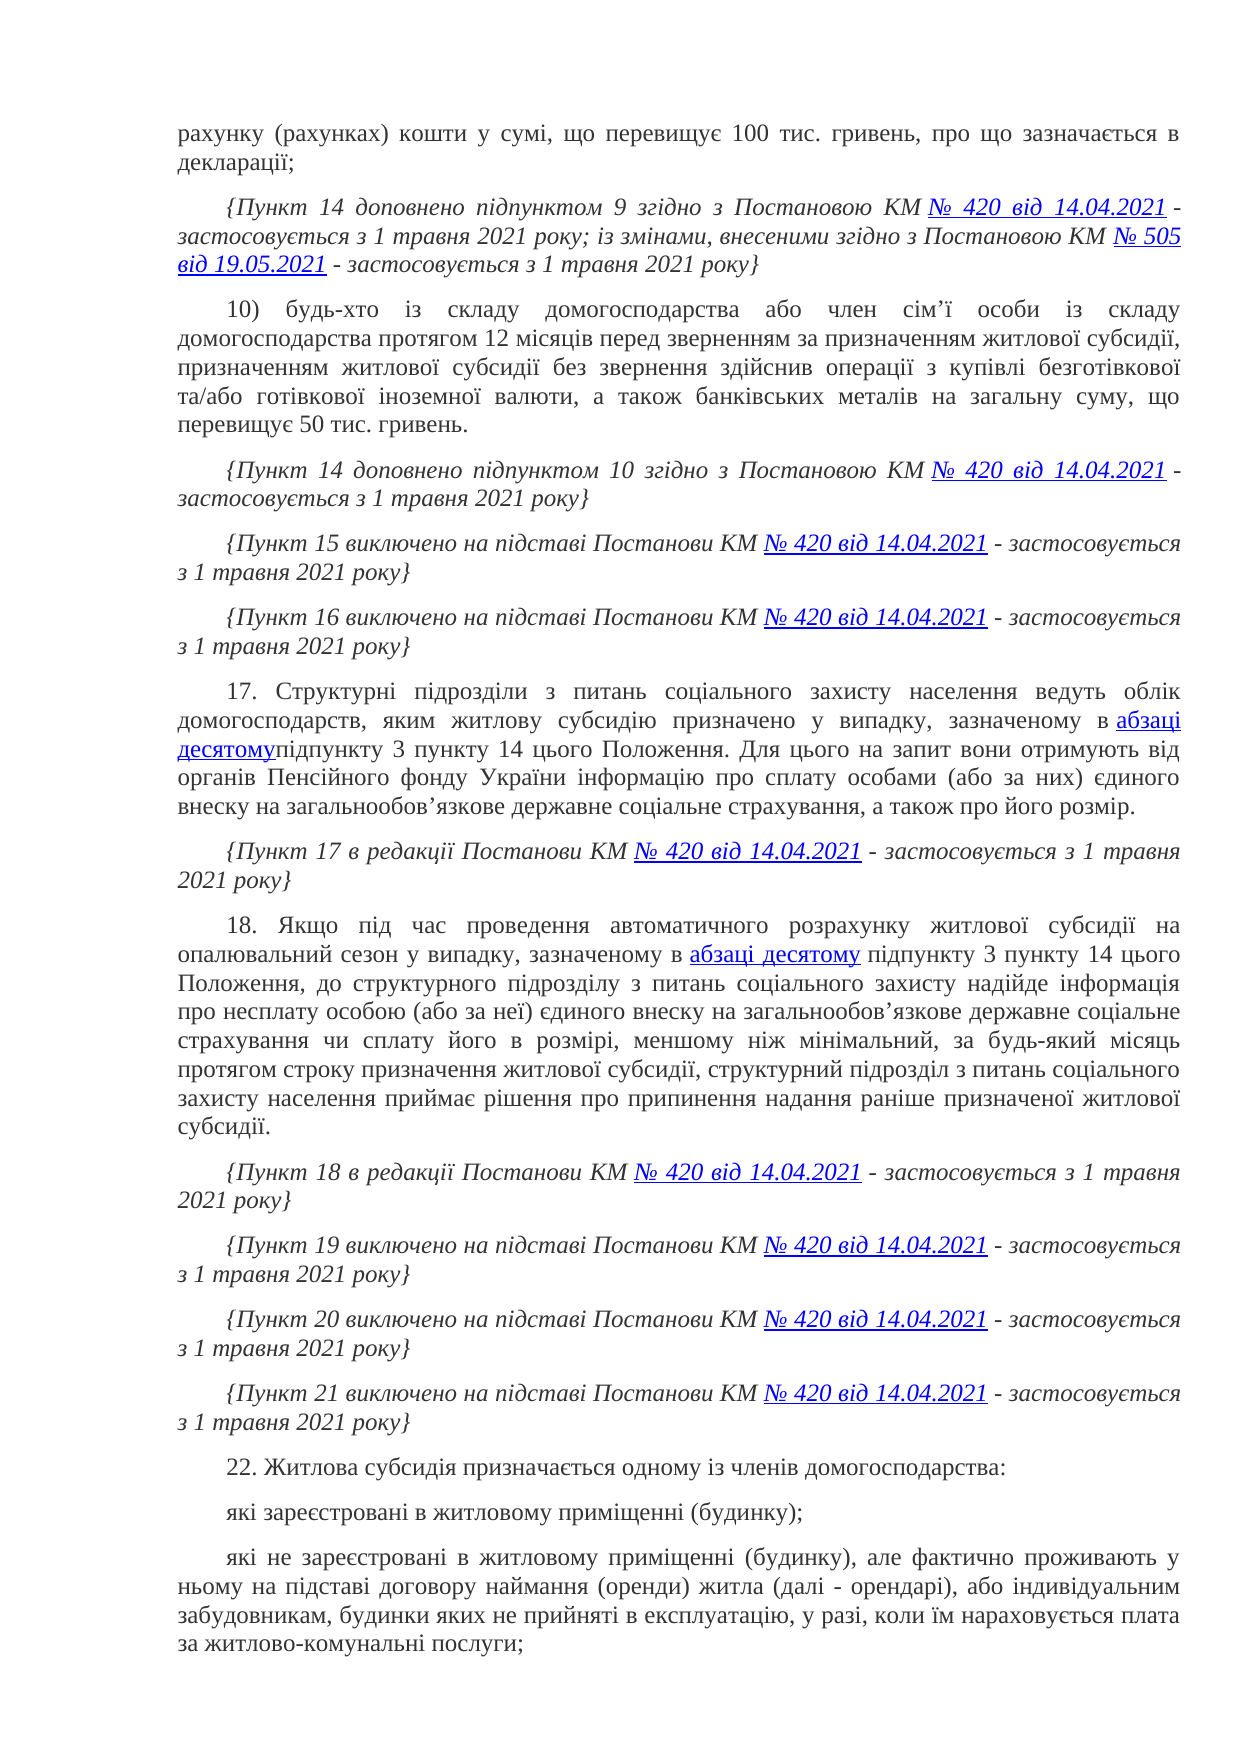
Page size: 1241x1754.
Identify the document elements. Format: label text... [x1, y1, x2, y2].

text {Пункт 16 виключено на підставі Постанови КМ № 420 від 14.04.2021 - застосовується з 1 травня 2021 року} [177, 602, 1181, 660]
text 22. Житлова субсидія призначається одному із членів домогосподарства: [177, 1452, 1181, 1481]
text {Пункт 17 в редакції Постанови КМ № 420 від 14.04.2021 - застосовується з 1 травня 2021 року} [177, 836, 1181, 894]
text {Пункт 18 в редакції Постанови КМ № 420 від 14.04.2021 - застосовується з 1 травня 2021 року} [177, 1157, 1181, 1214]
text які не зареєстровані в житловому приміщенні (будинку), але фактично проживають у ньому на підставі договору наймання (оренди) житла (далі - орендарі), або індивідуальним забудовникам, будинки яких не прийняті в експлуатацію, у разі, коли їм нараховується плата за житлово-комунальні послуги; [177, 1542, 1181, 1657]
text {Пункт 21 виключено на підставі Постанови КМ № 420 від 14.04.2021 - застосовується з 1 травня 2021 року} [177, 1378, 1181, 1436]
text 10) будь-хто із складу домогосподарства або член сім’ї особи із складу домогосподарства протягом 12 місяців перед зверненням за призначенням житлової субсидії, призначенням житлової субсидії без звернення здійснив операції з купівлі безготівкової та/або готівкової іноземної валюти, а також банківських металів на загальну суму, що перевищує 50 тис. гривень. [177, 294, 1181, 438]
text 18. Якщо під час проведення автоматичного розрахунку житлової субсидії на опалювальний сезон у випадку, зазначеному в абзаці десятому підпункту 3 пункту 14 цього Положення, до структурного підрозділу з питань соціального захисту надійде інформація про несплату особою (або за неї) єдиного внеску на загальнообов’язкове державне соціальне страхування чи сплату його в розмірі, меншому ніж мінімальний, за будь-який місяць протягом строку призначення житлової субсидії, структурний підрозділ з питань соціального захисту населення приймає рішення про припинення надання раніше призначеної житлової субсидії. [177, 910, 1181, 1140]
text {Пункт 20 виключено на підставі Постанови КМ № 420 від 14.04.2021 - застосовується з 1 травня 2021 року} [177, 1304, 1181, 1362]
text {Пункт 14 доповнено підпунктом 9 згідно з Постановою КМ № 420 від 14.04.2021 - застосовується з 1 травня 2021 року; із змінами, внесеними згідно з Постановою КМ № 505 від 19.05.2021 - застосовується з 1 травня 2021 року} [177, 192, 1181, 278]
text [177, 118, 1181, 176]
text 17. Структурні підрозділи з питань соціального захисту населення ведуть облік домогосподарств, яким житлову субсидію призначено у випадку, зазначеному в абзаці десятомупідпункту 3 пункту 14 цього Положення. Для цього на запит вони отримують від органів Пенсійного фонду України інформацію про сплату особами (або за них) єдиного внеску на загальнообов’язкове державне соціальне страхування, а також про його розмір. [177, 676, 1181, 820]
text {Пункт 19 виключено на підставі Постанови КМ № 420 від 14.04.2021 - застосовується з 1 травня 2021 року} [177, 1230, 1181, 1288]
text {Пункт 14 доповнено підпунктом 10 згідно з Постановою КМ № 420 від 14.04.2021 - застосовується з 1 травня 2021 року} [177, 455, 1181, 512]
text які зареєстровані в житловому приміщенні (будинку); [177, 1497, 1181, 1526]
text {Пункт 15 виключено на підставі Постанови КМ № 420 від 14.04.2021 - застосовується з 1 травня 2021 року} [177, 528, 1181, 586]
